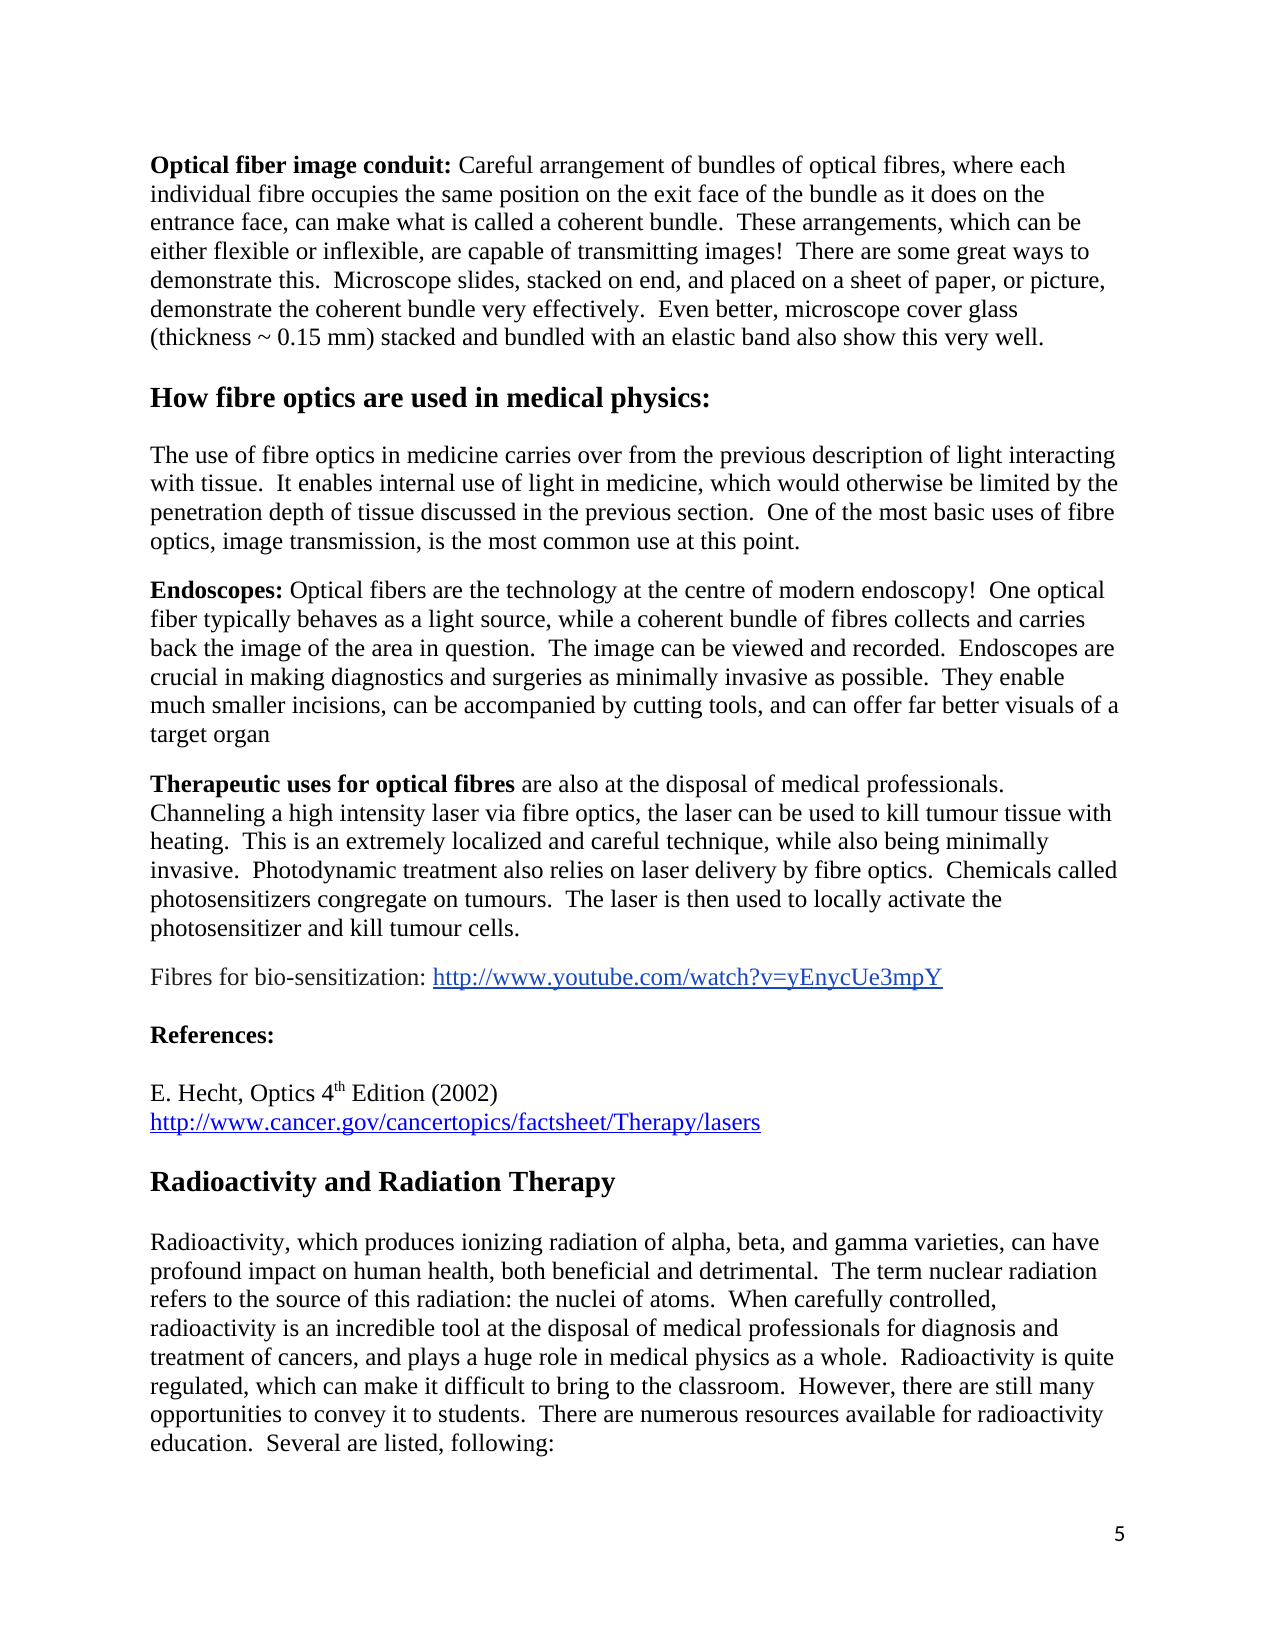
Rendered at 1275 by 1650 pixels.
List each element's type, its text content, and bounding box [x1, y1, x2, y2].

text Therapeutic uses for optical fibres are also at the disposal of medical professionals. Channeling a high intensity laser via fibre optics, the laser can be used to kill tumour tissue with heating. This is an extremely localized and careful technique, while also being minimally invasive. Photodynamic treatment also relies on laser delivery by fibre optics. Chemicals called photosensitizers congregate on tumours. The laser is then used to locally activate the photosensitizer and kill tumour cells. [150, 769, 1125, 941]
text Endoscopes: Optical fibers are the technology at the centre of modern endoscopy! One optical fiber typically behaves as a light source, while a coherent bundle of fibres collects and carries back the image of the area in question. The image can be viewed and recorded. Endoscopes are crucial in making diagnostics and surgeries as minimally invasive as possible. They enable much smaller incisions, can be accompanied by cutting tools, and can offer far better visuals of a target organ [150, 576, 1125, 748]
text Fibres for bio-sensitization: http://www.youtube.com/watch?v=yEnycUe3mpY [150, 962, 1125, 991]
text E. Hecht, Optics 4th Edition (2002) [150, 1078, 1125, 1107]
text Optical fiber image conduit: Careful arrangement of bundles of optical fibres, where each individual fibre occupies the same position on the exit face of the bundle as it does on the entrance face, can make what is called a coherent bundle. These arrangements, which can be either flexible or inflexible, are capable of transmitting images! There are some great ways to demonstrate this. Microscope slides, stacked on end, and placed on a sheet of paper, or picture, demonstrate the coherent bundle very effectively. Even better, microscope cover glass (thickness ~ 0.15 mm) stacked and bundled with an elastic band also show this very well. [150, 150, 1125, 351]
text The use of fibre optics in medicine carries over from the previous description of light interacting with tissue. It enables internal use of light in medicine, which would otherwise be limited by the penetration depth of tissue discussed in the previous section. One of the most basic uses of fibre optics, image transmission, is the most common use at this point. [150, 440, 1125, 555]
text Radioactivity, which produces ionizing radiation of alpha, beta, and gamma varieties, can have profound impact on human health, both beneficial and detrimental. The term nuclear radiation refers to the source of this radiation: the nuclei of atoms. When carefully controlled, radioactivity is an incredible tool at the disposal of medical professionals for diagnosis and treatment of cancers, and plays a huge role in medical physics as a whole. Radioactivity is quite regulated, which can make it difficult to bring to the classroom. However, there are still many opportunities to convey it to students. There are numerous resources available for radioactivity education. Several are listed, following: [150, 1227, 1125, 1457]
text http://www.cancer.gov/cancertopics/factsheet/Therapy/lasers [150, 1107, 1125, 1136]
text How fibre optics are used in medical physics: [150, 380, 1125, 414]
text References: [150, 1020, 1125, 1049]
text Radioactivity and Radiation Therapy [150, 1164, 1125, 1198]
